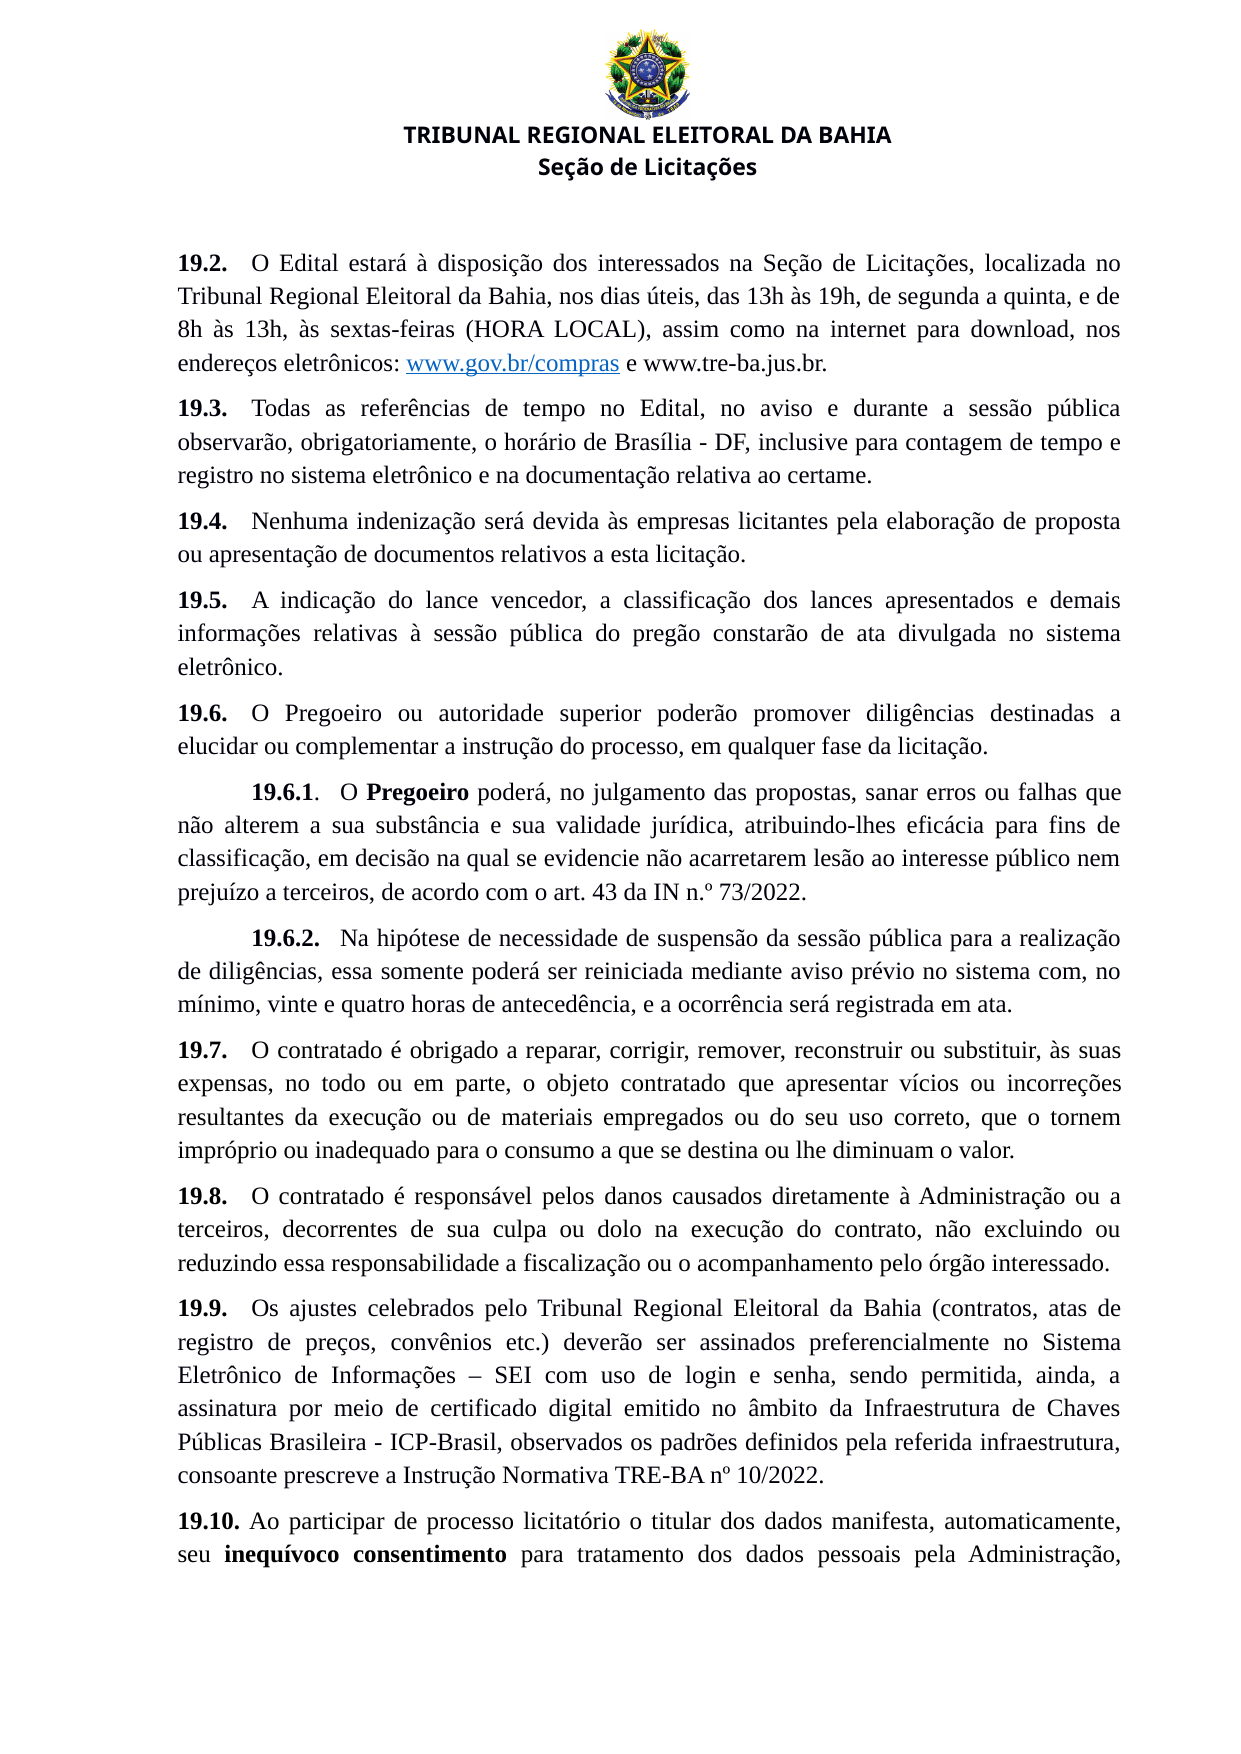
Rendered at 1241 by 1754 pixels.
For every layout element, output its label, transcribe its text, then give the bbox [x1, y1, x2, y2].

text 19.6. O Pregoeiro ou autoridade superior poderão promover diligências destinadas a elucidar ou complementar a instrução do processo, em qualquer fase da licitação. [177, 694, 1122, 761]
text 19.6.2. Na hipótese de necessidade de suspensão da sessão pública para a realização de diligências, essa somente poderá ser reiniciada mediante aviso prévio no sistema com, no mínimo, vinte e quatro horas de antecedência, e a ocorrência será registrada em ata. [177, 919, 1122, 1019]
text 19.5. A indicação do lance vencedor, a classificação dos lances apresentados e demais informações relativas à sessão pública do pregão constarão de ata divulgada no sistema eletrônico. [177, 582, 1122, 682]
text 19.8. O contratado é responsável pelos danos causados diretamente à Administração ou a terceiros, decorrentes de sua culpa ou dolo na execução do contrato, não excluindo ou reduzindo essa responsabilidade a fiscalização ou o acompanhamento pelo órgão interessado. [177, 1178, 1122, 1278]
text 19.7. O contratado é obrigado a reparar, corrigir, remover, reconstruir ou substituir, às suas expensas, no todo ou em parte, o objeto contratado que apresentar vícios ou incorreções resultantes da execução ou de materiais empregados ou do seu uso correto, que o tornem impróprio ou inadequado para o consumo a que se destina ou lhe diminuam o valor. [177, 1032, 1122, 1165]
text 19.6.1. O Pregoeiro poderá, no julgamento das propostas, sanar erros ou falhas que não alterem a sua substância e sua validade jurídica, atribuindo-lhes eficácia para fins de classificação, em decisão na qual se evidencie não acarretarem lesão ao interesse público nem prejuízo a terceiros, de acordo com o art. 43 da IN n.º 73/2022. [177, 773, 1122, 907]
text 19.2. O Edital estará à disposição dos interessados na Seção de Licitações, localizada no Tribunal Regional Eleitoral da Bahia, nos dias úteis, das 13h às 19h, de segunda a quinta, e de 8h às 13h, às sextas-feiras (HORA LOCAL), assim como na internet para download, nos endereços eletrônicos: www.gov.br/compras e www.tre-ba.jus.br. [177, 244, 1122, 378]
text 19.4. Nenhuma indenização será devida às empresas licitantes pela elaboração de proposta ou apresentação de documentos relativos a esta licitação. [177, 503, 1122, 569]
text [177, 1503, 1122, 1569]
text 19.9. Os ajustes celebrados pelo Tribunal Regional Eleitoral da Bahia (contratos, atas de registro de preços, convênios etc.) deverão ser assinados preferencialmente no Sistema Eletrônico de Informações – SEI com uso de login e senha, sendo permitida, ainda, a assinatura por meio de certificado digital emitido no âmbito da Infraestrutura de Chaves Públicas Brasileira - ICP-Brasil, observados os padrões definidos pela referida infraestrutura, consoante prescreve a Instrução Normativa TRE-BA nº 10/2022. [177, 1290, 1122, 1490]
text 19.3. Todas as referências de tempo no Edital, no aviso e durante a sessão pública observarão, obrigatoriamente, o horário de Brasília - DF, inclusive para contagem de tempo e registro no sistema eletrônico e na documentação relativa ao certame. [177, 390, 1122, 490]
